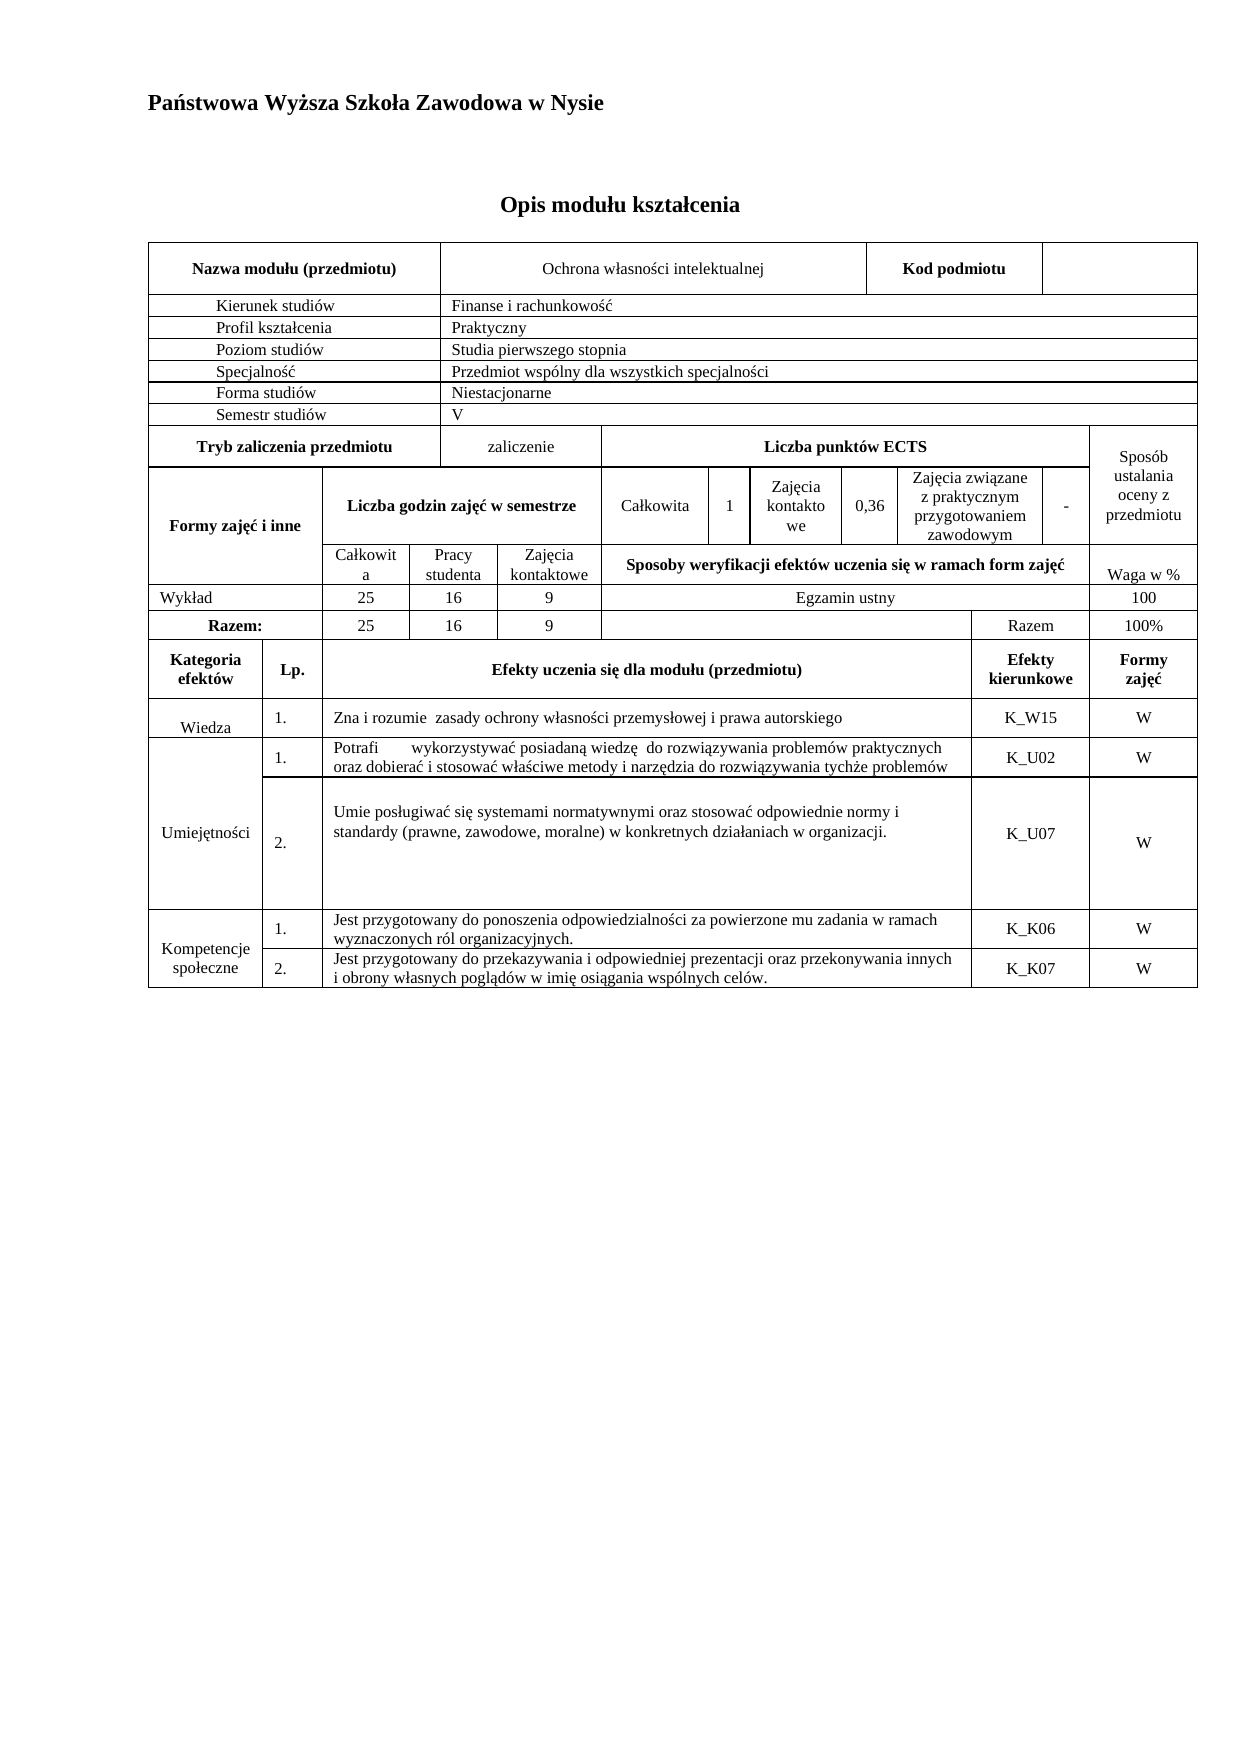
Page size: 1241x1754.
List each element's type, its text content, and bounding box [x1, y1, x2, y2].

table_cell 1. [263, 699, 322, 737]
table_cell 25 [323, 585, 409, 610]
table_cell W [1090, 778, 1197, 908]
table_cell Potrafi wykorzystywać posiadaną wiedzę do rozwiązywania problemów praktycznych oraz dobierać i stosować właściwe metody i narzędzia do rozwiązywania tychże problemów [323, 738, 971, 776]
table_cell Zna i rozumie zasady ochrony własności przemysłowej i prawa autorskiego [323, 699, 971, 737]
table_cell [602, 611, 971, 639]
table_cell W [1090, 699, 1197, 737]
table_cell 1. [263, 910, 322, 948]
table_cell Wykład [149, 585, 322, 610]
table_cell Praktyczny [441, 317, 1197, 338]
table_cell Kompetencje społeczne [149, 910, 262, 987]
text Państwowa Wyższa Szkoła Zawodowa w Nysie [148, 89, 1092, 115]
table_cell W [1090, 738, 1197, 776]
text Opis modułu kształcenia [148, 191, 1092, 217]
table_cell Pracy studenta [410, 545, 497, 583]
table_header Ochrona własności intelektualnej [441, 243, 866, 294]
table_cell Kategoria efektów [149, 640, 262, 698]
table_cell 1. [263, 738, 322, 776]
table_cell Sposób ustalania oceny z przedmiotu [1090, 426, 1197, 544]
table_cell Całkowita [323, 545, 409, 583]
table_cell K_K06 [972, 910, 1089, 948]
table_cell Liczba punktów ECTS [602, 426, 1089, 466]
table_cell 0,36 [842, 468, 897, 544]
table_cell 9 [498, 585, 601, 610]
table_cell Zajęcia kontaktowe [751, 468, 841, 544]
table_header Nazwa modułu (przedmiotu) [149, 243, 440, 294]
table_cell 1 [709, 468, 749, 544]
table_cell Waga w % [1090, 545, 1197, 583]
table_header [1043, 243, 1197, 294]
table_header Kod podmiotu [867, 243, 1042, 294]
table_cell 16 [410, 585, 497, 610]
table_cell 2. [263, 778, 322, 908]
table_cell Zajęcia związane z praktycznym przygotowaniem zawodowym [898, 468, 1042, 544]
table_cell K_W15 [972, 699, 1089, 737]
table_cell 100% [1090, 611, 1197, 639]
table_cell Kierunek studiów [149, 295, 440, 316]
table_cell Semestr studiów [149, 404, 440, 425]
table_cell V [441, 404, 1197, 425]
table_cell Sposoby weryfikacji efektów uczenia się w ramach form zajęć [602, 545, 1089, 583]
table_cell Finanse i rachunkowość [441, 295, 1197, 316]
table_cell - [1043, 468, 1089, 544]
table_cell Efekty kierunkowe [972, 640, 1089, 698]
table_cell 2. [263, 949, 322, 987]
table_cell Umiejętności [149, 738, 262, 908]
table_cell W [1090, 910, 1197, 948]
table_cell Formy zajęć [1090, 640, 1197, 698]
table_cell K_U07 [972, 778, 1089, 908]
table_cell Lp. [263, 640, 322, 698]
table_cell Tryb zaliczenia przedmiotu [149, 426, 440, 466]
table_cell Efekty uczenia się dla modułu (przedmiotu) [323, 640, 971, 698]
table_cell Niestacjonarne [441, 383, 1197, 403]
table_cell Razem: [149, 611, 322, 639]
table_cell Specjalność [149, 361, 440, 381]
table_cell 9 [498, 611, 601, 639]
table_cell Egzamin ustny [602, 585, 1089, 610]
table_cell K_U02 [972, 738, 1089, 776]
table_cell Całkowita [602, 468, 708, 544]
table_cell Poziom studiów [149, 339, 440, 359]
table_cell 100 [1090, 585, 1197, 610]
table_cell Studia pierwszego stopnia [441, 339, 1197, 359]
table_cell Jest przygotowany do przekazywania i odpowiedniej prezentacji oraz przekonywania innych i obrony własnych poglądów w imię osiągania wspólnych celów. [323, 949, 971, 987]
table_cell Forma studiów [149, 383, 440, 403]
table_cell K_K07 [972, 949, 1089, 987]
table_cell Formy zajęć i inne [149, 468, 322, 583]
table_cell Liczba godzin zajęć w semestrze [323, 468, 601, 544]
table_cell 16 [410, 611, 497, 639]
table_cell W [1090, 949, 1197, 987]
table_cell Jest przygotowany do ponoszenia odpowiedzialności za powierzone mu zadania w ramach wyznaczonych ról organizacyjnych. [323, 910, 971, 948]
table_cell Razem [972, 611, 1089, 639]
table_cell 25 [323, 611, 409, 639]
table_cell Zajęcia kontaktowe [498, 545, 601, 583]
table_cell Umie posługiwać się systemami normatywnymi oraz stosować odpowiednie normy i standardy (prawne, zawodowe, moralne) w konkretnych działaniach w organizacji. [323, 778, 971, 908]
table_cell Wiedza [149, 699, 262, 737]
table_cell Profil kształcenia [149, 317, 440, 338]
table_cell zaliczenie [441, 426, 601, 466]
table_cell Przedmiot wspólny dla wszystkich specjalności [441, 361, 1197, 381]
